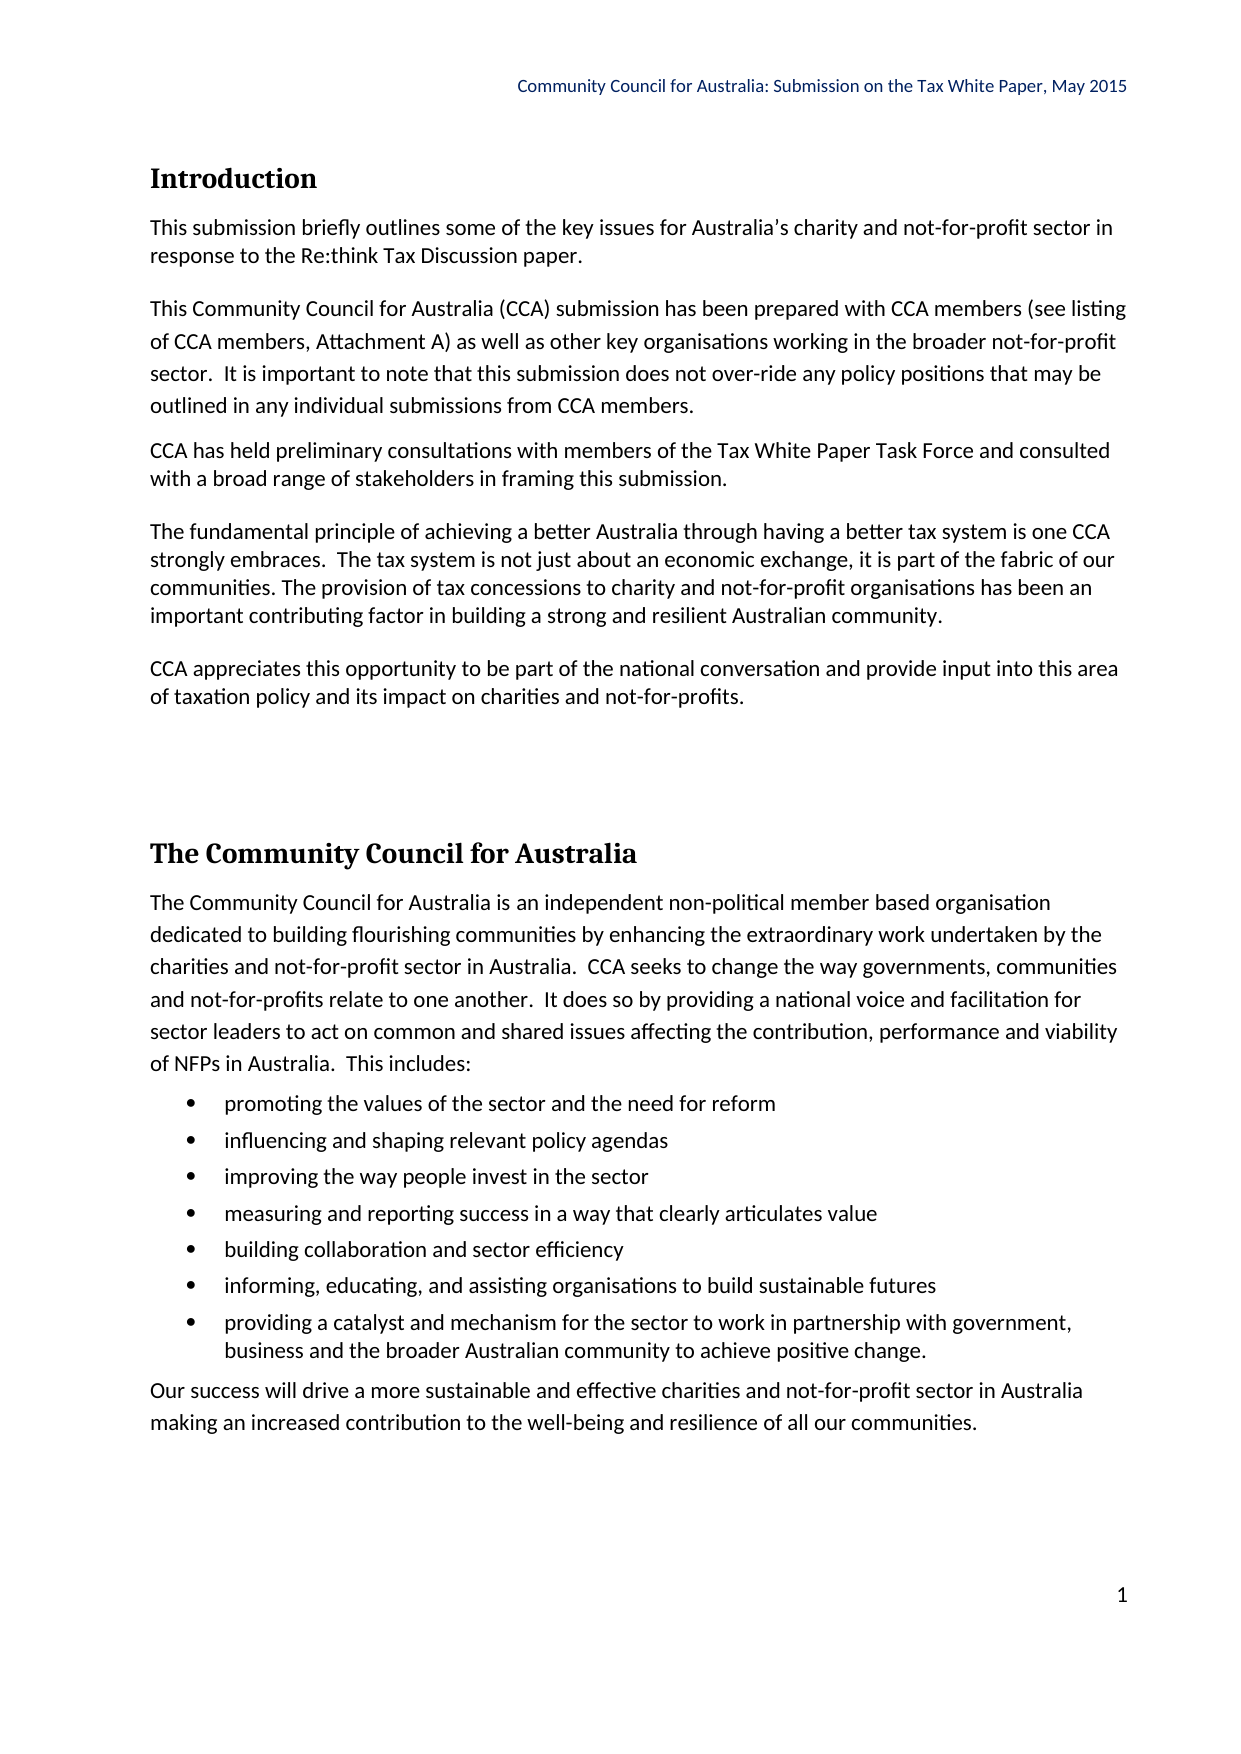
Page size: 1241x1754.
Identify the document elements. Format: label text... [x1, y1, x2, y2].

text The Community Council for Australia [150, 837, 1128, 871]
list promoting the values of the sector and the need for reform [187, 1089, 1128, 1118]
list providing a catalyst and mechanism for the sector to work in partnership with government, business and the broader Australian community to achieve positive change. [187, 1308, 1128, 1364]
list building collaboration and sector efficiency [187, 1235, 1128, 1263]
text The Community Council for Australia is an independent non-political member based organisation dedicated to building flourishing communities by enhancing the extraordinary work undertaken by the charities and not-for-profit sector in Australia. CCA seeks to change the way governments, communities and not-for-profits relate to one another. It does so by providing a national voice and facilitation for sector leaders to act on common and shared issues affecting the contribution, performance and viability of NFPs in Australia. This includes: [150, 888, 1128, 1077]
list informing, educating, and assisting organisations to build sustainable futures [187, 1271, 1128, 1299]
list improving the way people invest in the sector [187, 1162, 1128, 1190]
text This submission briefly outlines some of the key issues for Australia’s charity and not-for-profit sector in response to the Re:think Tax Discussion paper. [150, 213, 1128, 269]
text CCA appreciates this opportunity to be part of the national conversation and provide input into this area of taxation policy and its impact on charities and not-for-profits. [150, 654, 1128, 710]
text Our success will drive a more sustainable and effective charities and not-for-profit sector in Australia making an increased contribution to the well-being and resilience of all our communities. [150, 1376, 1128, 1436]
text Introduction [150, 162, 1128, 196]
text The fundamental principle of achieving a better Australia through having a better tax system is one CCA strongly embraces. The tax system is not just about an economic exchange, it is part of the fabric of our communities. The provision of tax concessions to charity and not-for-profit organisations has been an important contributing factor in building a strong and resilient Australian community. [150, 517, 1128, 629]
list influencing and shaping relevant policy agendas [187, 1126, 1128, 1154]
text This Community Council for Australia (CCA) submission has been prepared with CCA members (see listing of CCA members, Attachment A) as well as other key organisations working in the broader not-for-profit sector. It is important to note that this submission does not over-ride any policy positions that may be outlined in any individual submissions from CCA members. [150, 294, 1128, 419]
list measuring and reporting success in a way that clearly articulates value [187, 1199, 1128, 1227]
text CCA has held preliminary consultations with members of the Tax White Paper Task Force and consulted with a broad range of stakeholders in framing this submission. [150, 436, 1128, 492]
